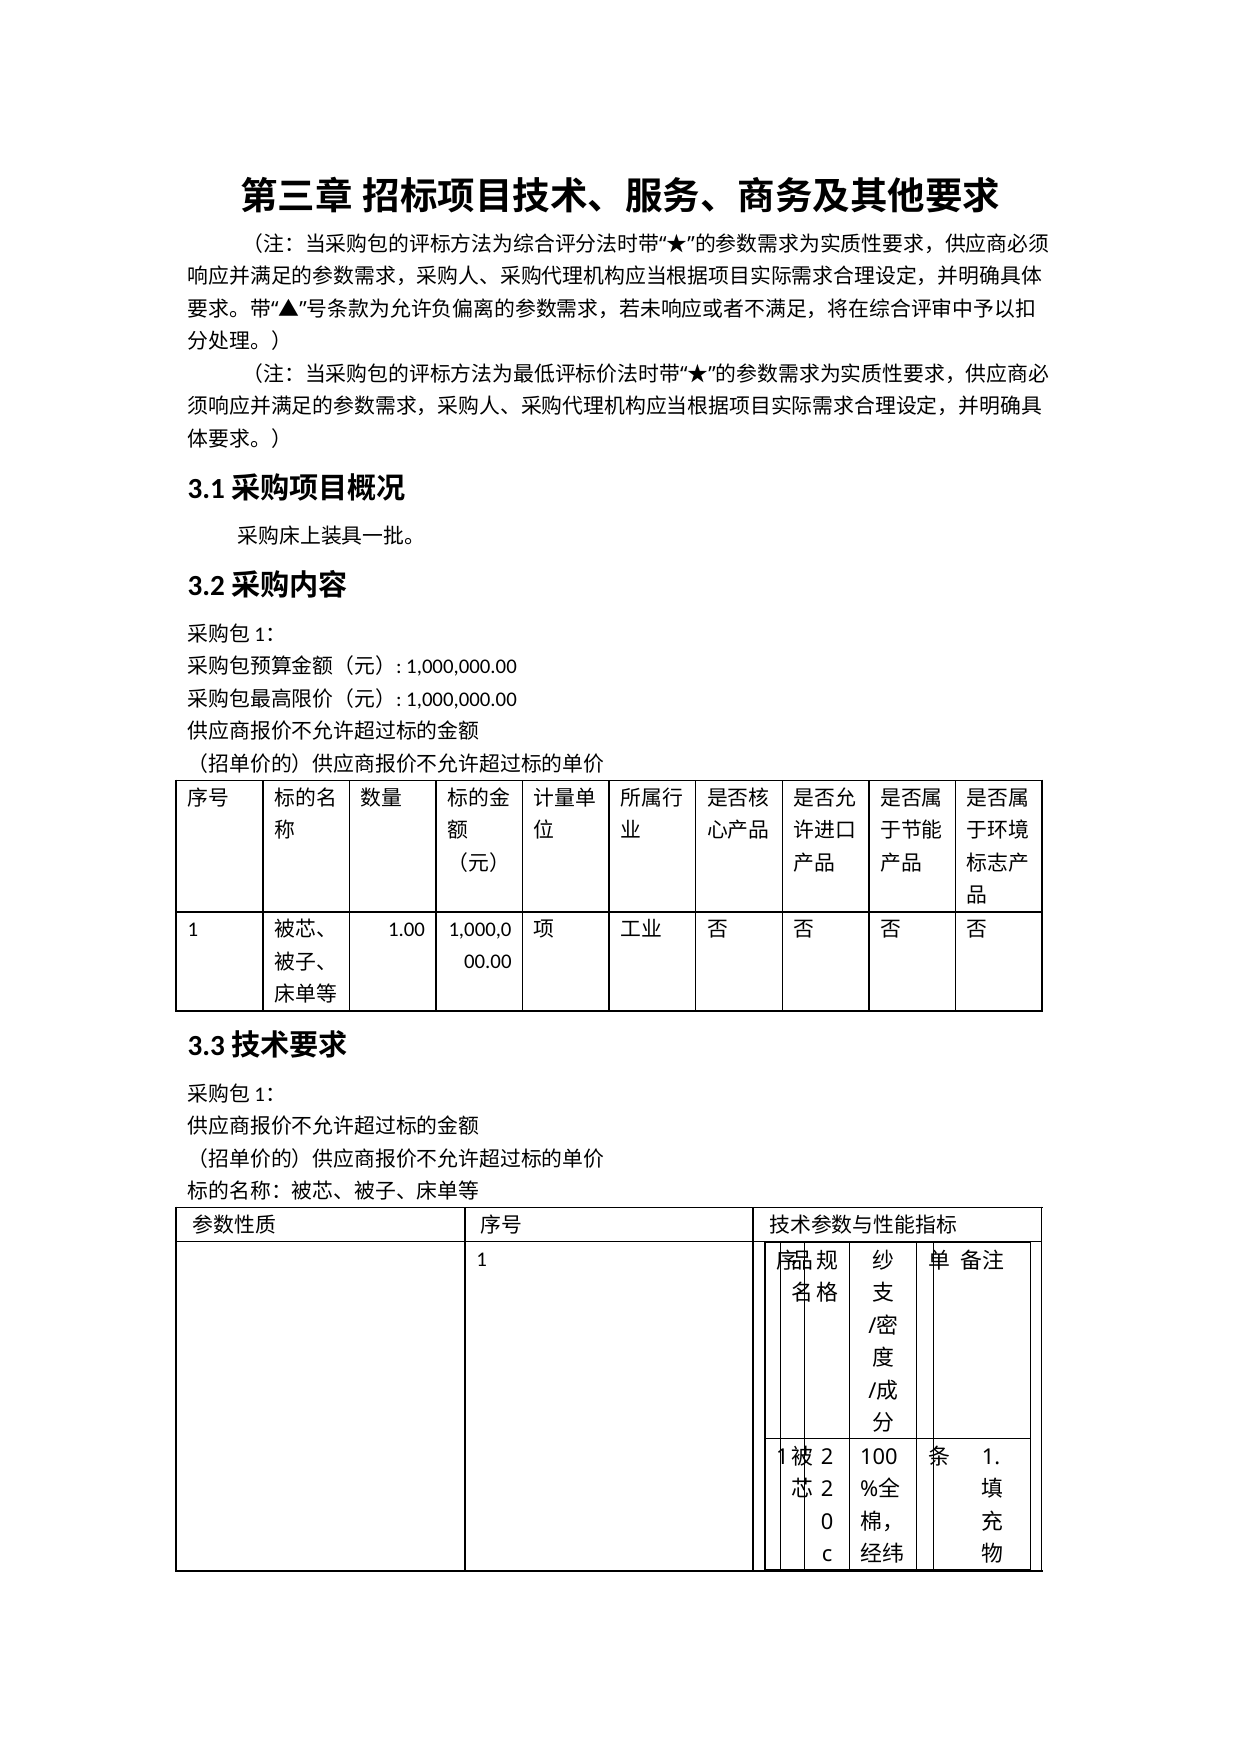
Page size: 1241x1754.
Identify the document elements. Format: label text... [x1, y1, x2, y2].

text 采购床上装具一批。 [187, 519, 1053, 552]
text 3.2采购内容 [187, 552, 1053, 617]
table_cell [766, 1439, 780, 1569]
table_cell [934, 1243, 1030, 1438]
text （注：当采购包的评标方法为最低评标价法时带“★”的参数需求为实质性要求，供应商必须响应并满足的参数需求，采购人、采购代理机构应当根据项目实际需求合理设定，并明确具体要求。） [187, 357, 1053, 454]
text 采购包最高限价（元）: 1,000,000.00 [187, 682, 1053, 714]
text （招单价的）供应商报价不允许超过标的单价 [187, 747, 1053, 779]
table_cell 工业 [610, 913, 695, 1010]
table_header 所属行业 [610, 781, 695, 911]
table_header 标的名称 [264, 781, 349, 911]
table_header 参数性质 [177, 1208, 464, 1241]
table_header 序号 [177, 781, 262, 911]
text 3.3技术要求 [187, 1012, 1053, 1077]
table_cell [917, 1243, 933, 1438]
table_cell [177, 1242, 464, 1570]
text 第三章 招标项目技术、服务、商务及其他要求 [187, 162, 1053, 227]
table_cell [934, 1439, 1030, 1569]
text 采购包预算金额（元）: 1,000,000.00 [187, 649, 1053, 682]
text 供应商报价不允许超过标的金额 [187, 714, 1053, 747]
table_cell 否 [870, 913, 955, 1010]
table_cell [781, 1254, 804, 1438]
text 3.1采购项目概况 [187, 454, 1053, 519]
table_cell [805, 1243, 849, 1438]
text 采购包1： [187, 1077, 1053, 1109]
table_cell 否 [783, 913, 868, 1010]
text 标的名称：被芯、被子、床单等 [187, 1174, 1053, 1207]
table_cell 1,000,000.00 [437, 913, 522, 1010]
table_header 序号 [466, 1208, 752, 1241]
table_cell [805, 1439, 849, 1569]
table_header 是否允许进口产品 [783, 781, 868, 911]
text （注：当采购包的评标方法为综合评分法时带“★”的参数需求为实质性要求，供应商必须响应并满足的参数需求，采购人、采购代理机构应当根据项目实际需求合理设定，并明确具体要求。带“▲”号条款为允许负偏离的参数需求，若未响应或者不满足，将在综合评审中予以扣分处理。） [187, 227, 1053, 357]
table_cell 1 [177, 913, 262, 1010]
table_cell 1.00 [350, 913, 435, 1010]
table_header 技术参数与性能指标 [754, 1208, 1041, 1241]
table_header 是否属于节能产品 [870, 781, 955, 911]
text 供应商报价不允许超过标的金额 [187, 1109, 1053, 1142]
text 采购包1： [187, 617, 1053, 649]
table_cell [781, 1439, 804, 1569]
table_cell [917, 1439, 933, 1569]
table_cell [766, 1243, 780, 1438]
table_header 数量 [350, 781, 435, 911]
table_cell 被芯、被子、床单等 [264, 913, 349, 1010]
table_cell 否 [696, 913, 782, 1010]
table_cell [781, 1243, 804, 1252]
table_header 是否核心产品 [696, 781, 782, 911]
table_cell 否 [956, 913, 1041, 1010]
table_header 是否属于环境标志产品 [956, 781, 1041, 911]
table_header 标的金额 （元） [437, 781, 522, 911]
table_cell [850, 1439, 916, 1569]
table_cell [1031, 1242, 1041, 1570]
table_cell 1 [466, 1242, 752, 1570]
table_cell [754, 1242, 764, 1570]
table_header 计量单位 [523, 781, 608, 911]
text （招单价的）供应商报价不允许超过标的单价 [187, 1142, 1053, 1174]
table_cell 项 [523, 913, 608, 1010]
table_cell [850, 1243, 916, 1438]
